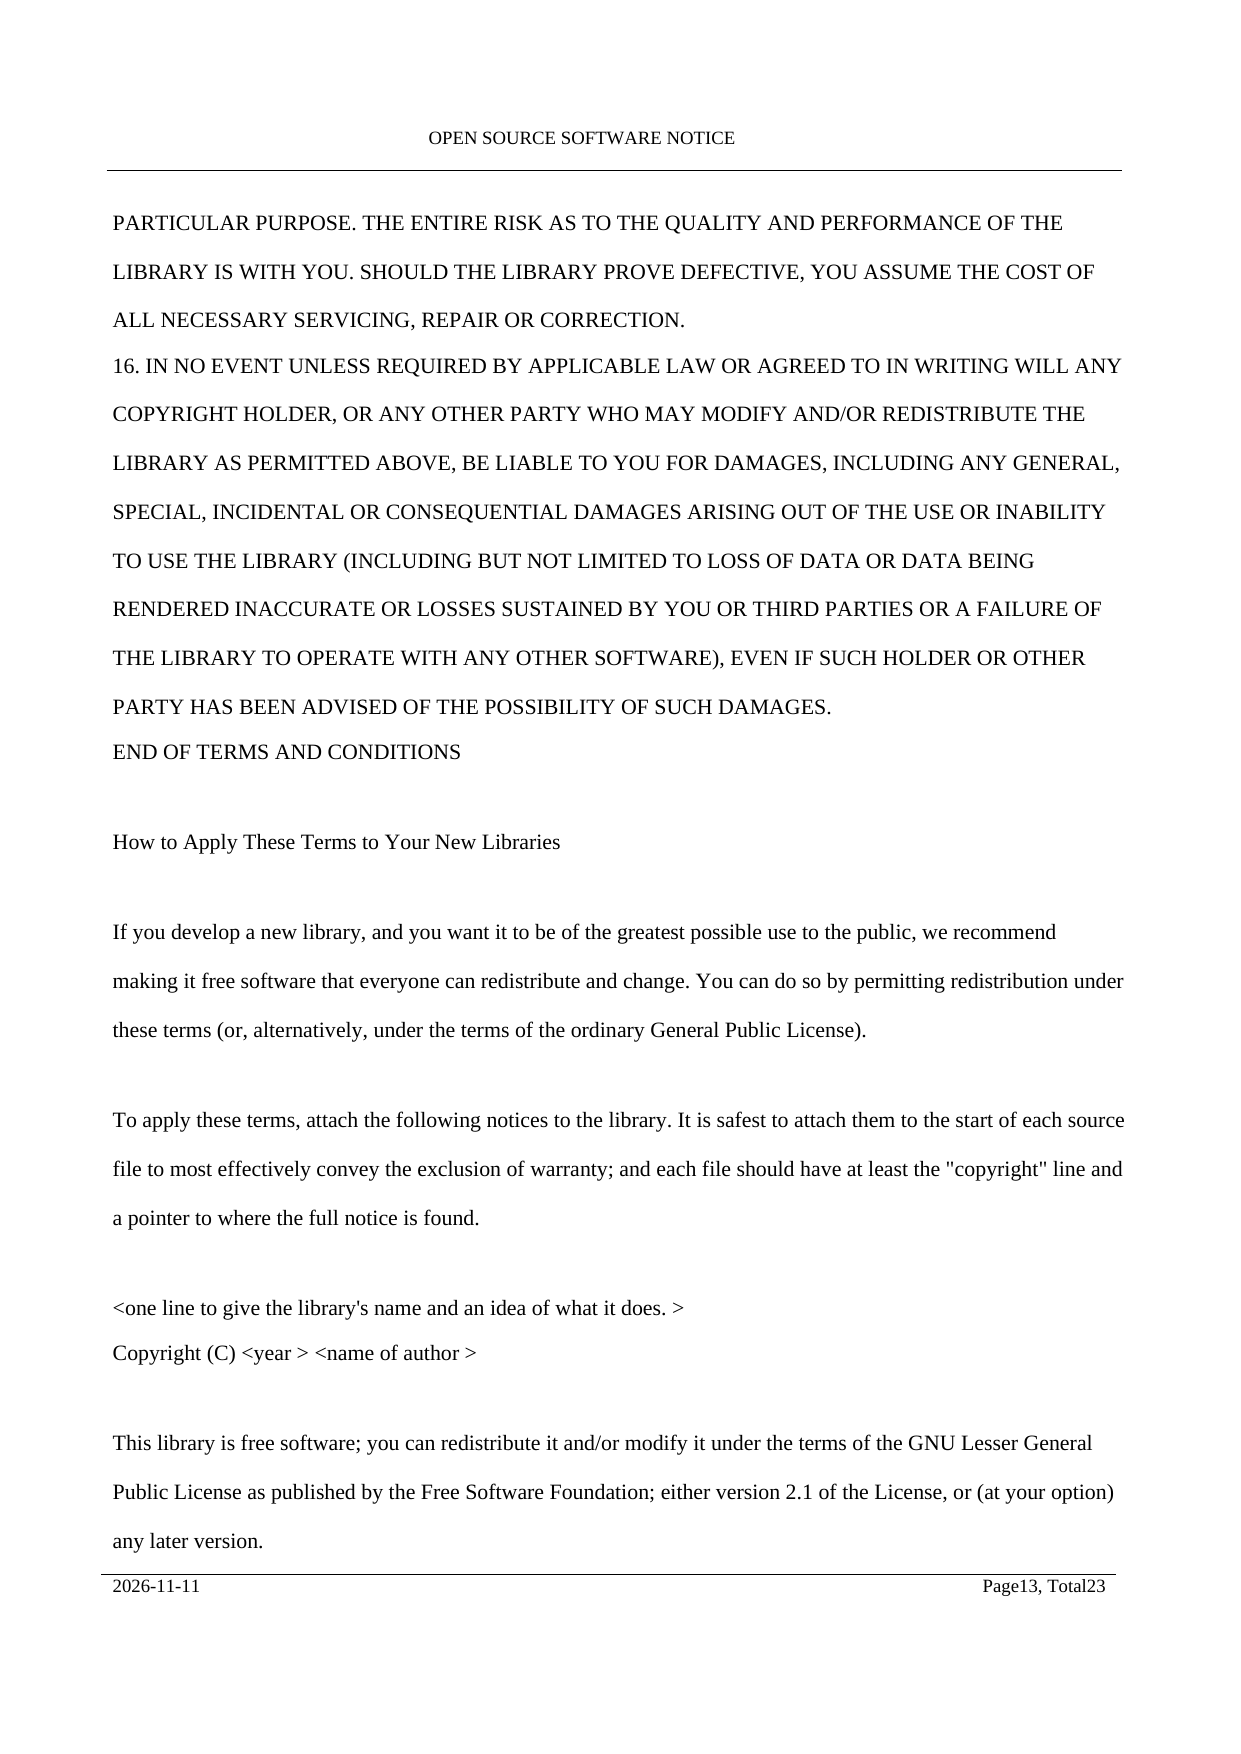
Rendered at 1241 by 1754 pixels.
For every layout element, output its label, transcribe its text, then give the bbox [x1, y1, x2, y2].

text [112, 206, 1128, 336]
text <one line to give the library's name and an idea of what it does. > [112, 1291, 1128, 1324]
text This library is free software; you can redistribute it and/or modify it under the terms of the GNU Lesser General Public License as published by the Free Software Foundation; either version 2.1 of the License, or (at your option) any later version. [112, 1426, 1128, 1556]
text To apply these terms, attach the following notices to the library. It is safest to attach them to the start of each source file to most effectively convey the exclusion of warranty; and each file should have at least the "copyright" line and a pointer to where the full notice is found. [112, 1103, 1128, 1233]
text How to Apply These Terms to Your New Libraries [112, 826, 1128, 858]
text Copyright (C) <year > <name of author > [112, 1336, 1128, 1369]
text If you develop a new library, and you want it to be of the greatest possible use to the public, we recommend making it free software that everyone can redistribute and change. You can do so by permitting redistribution under these terms (or, alternatively, under the terms of the ordinary General Public License). [112, 916, 1128, 1046]
text 16. IN NO EVENT UNLESS REQUIRED BY APPLICABLE LAW OR AGREED TO IN WRITING WILL ANY COPYRIGHT HOLDER, OR ANY OTHER PARTY WHO MAY MODIFY AND/OR REDISTRIBUTE THE LIBRARY AS PERMITTED ABOVE, BE LIABLE TO YOU FOR DAMAGES, INCLUDING ANY GENERAL, SPECIAL, INCIDENTAL OR CONSEQUENTIAL DAMAGES ARISING OUT OF THE USE OR INABILITY TO USE THE LIBRARY (INCLUDING BUT NOT LIMITED TO LOSS OF DATA OR DATA BEING RENDERED INACCURATE OR LOSSES SUSTAINED BY YOU OR THIRD PARTIES OR A FAILURE OF THE LIBRARY TO OPERATE WITH ANY OTHER SOFTWARE), EVEN IF SUCH HOLDER OR OTHER PARTY HAS BEEN ADVISED OF THE POSSIBILITY OF SUCH DAMAGES. [112, 349, 1128, 723]
text END OF TERMS AND CONDITIONS [112, 735, 1128, 768]
